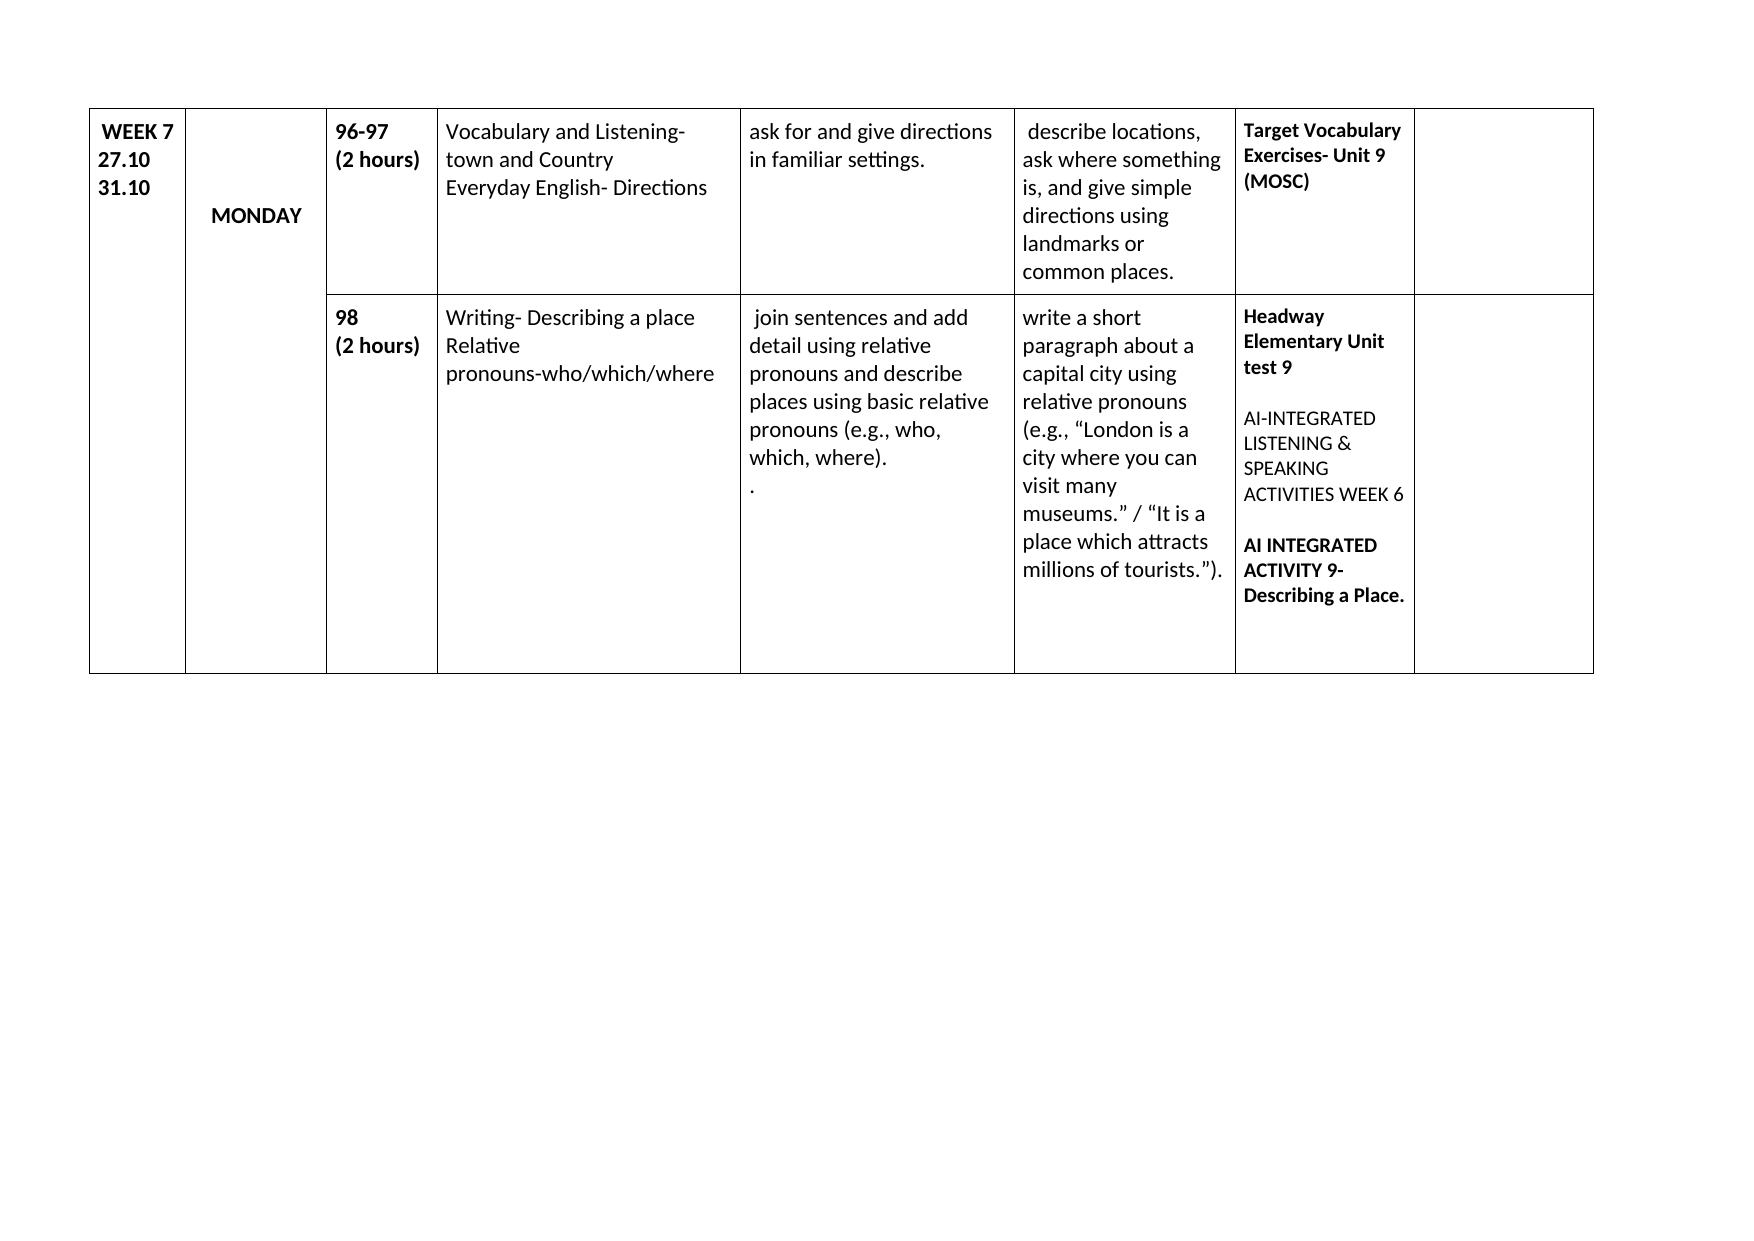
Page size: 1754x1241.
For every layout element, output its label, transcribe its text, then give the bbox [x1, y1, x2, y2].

table_cell WEEK 7 27.10 31.10 [90, 109, 185, 672]
table_cell [1415, 109, 1593, 294]
table_cell Vocabulary and Listening-town and Country Everyday English- Directions [438, 109, 740, 294]
table_cell describe locations, ask where something is, and give simple directions using landmarks or common places. [1015, 109, 1235, 294]
table_cell join sentences and add detail using relative pronouns and describe places using basic relative pronouns (e.g., who, which, where). . [741, 295, 1014, 672]
table_cell Target Vocabulary Exercises- Unit 9 (MOSC) [1236, 109, 1414, 294]
table_cell Headway Elementary Unit test 9 AI-INTEGRATED LISTENING & SPEAKING ACTIVITIES WEEK 6 AI Integrated Activity 9-Describing a Place. [1236, 295, 1414, 672]
table_cell write a short paragraph about a capital city using relative pronouns (e.g., “London is a city where you can visit many museums.” / “It is a place which attracts millions of tourists.”). [1015, 295, 1235, 672]
table_cell Writing- Describing a place Relative pronouns-who/which/where [438, 295, 740, 672]
table_cell 96-97 (2 hours) [327, 109, 437, 294]
table_cell 98 (2 hours) [327, 295, 437, 672]
table_cell ask for and give directions in familiar settings. [741, 109, 1014, 294]
table_cell MONDAY [186, 109, 326, 672]
table_cell [1415, 295, 1593, 672]
